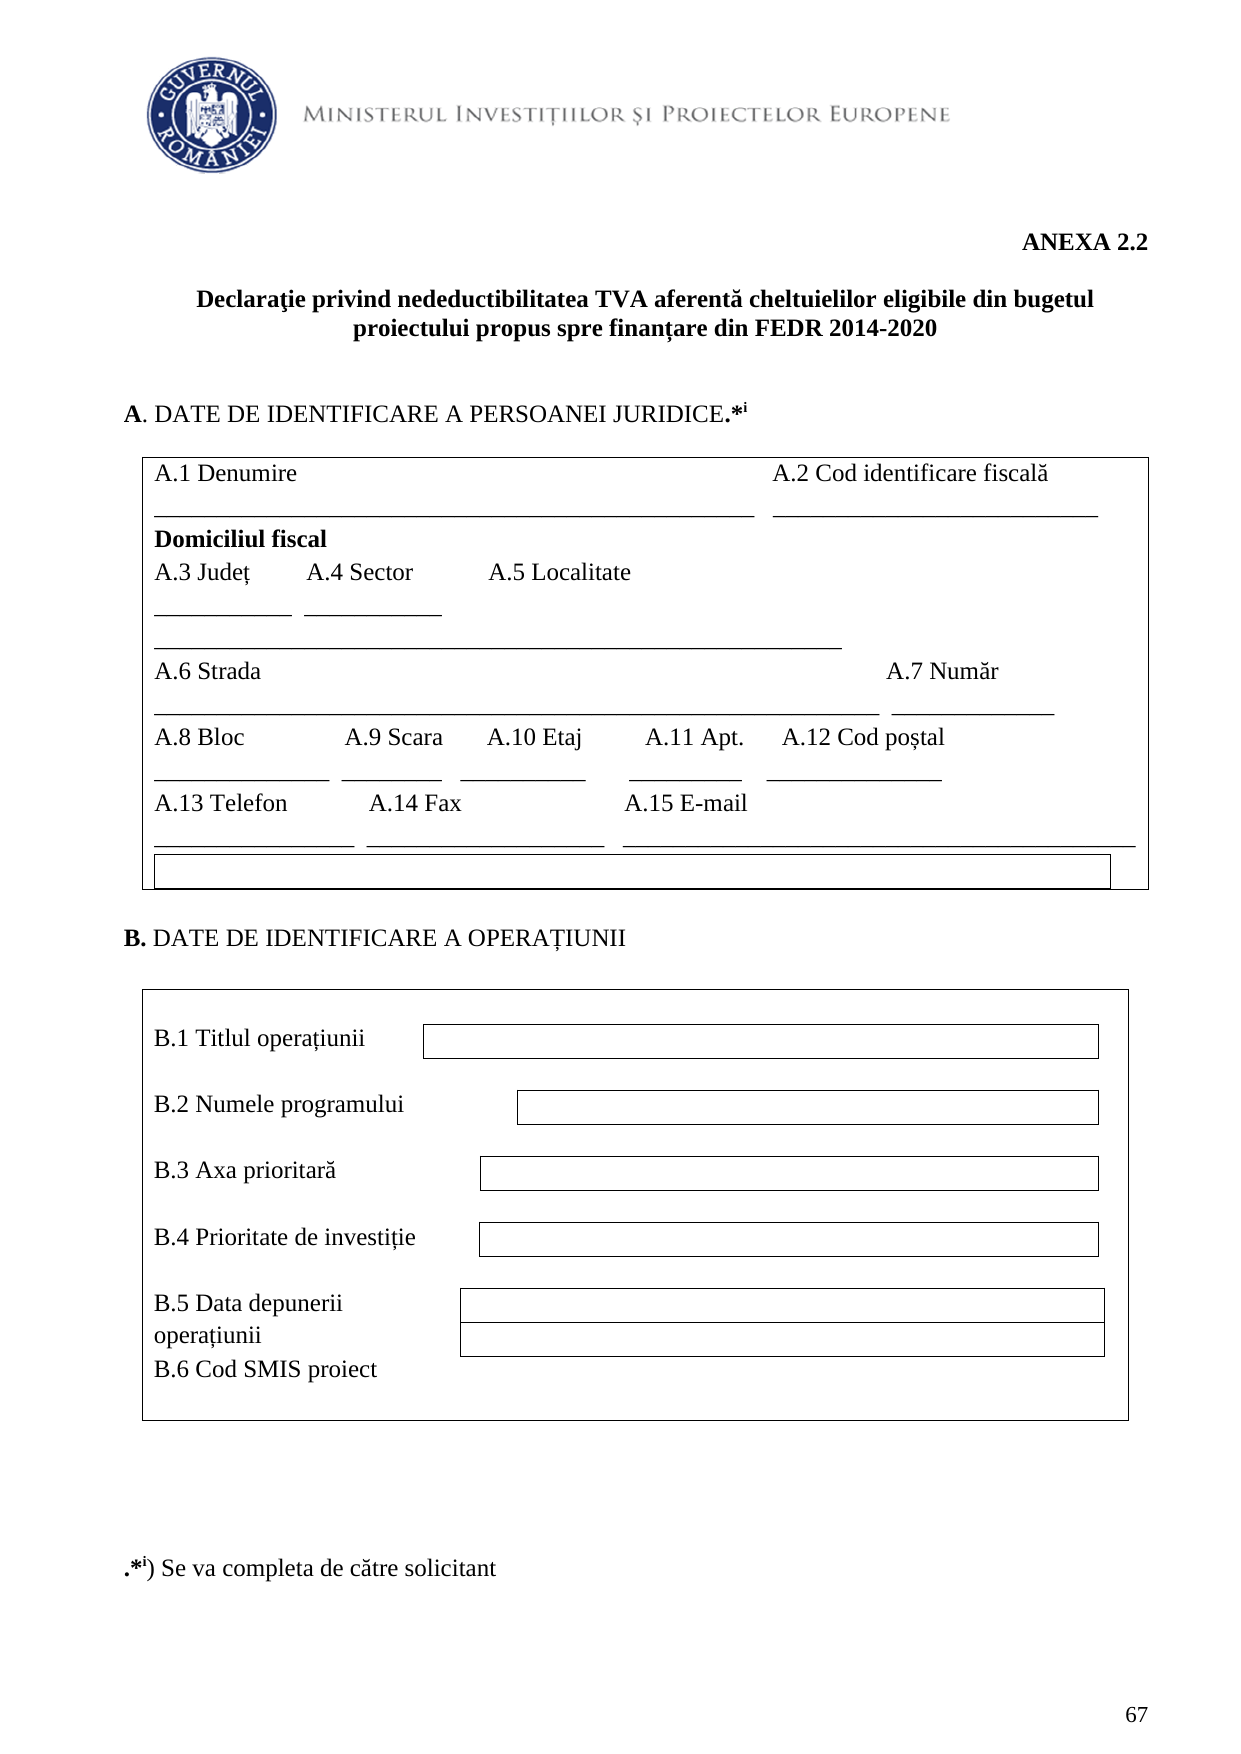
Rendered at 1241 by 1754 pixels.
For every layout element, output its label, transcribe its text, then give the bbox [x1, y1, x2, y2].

picture [142, 52, 1088, 174]
text A. DATE DE IDENTIFICARE A PERSOANEI JURIDICE.*i [123, 399, 1148, 428]
text B. DATE DE IDENTIFICARE A OPERAȚIUNII [123, 923, 1148, 952]
table_header A.1 Denumire A.2 Cod identificare fiscală ________________________________________________ __________________________ Domiciliul fiscal A.3 Județ A.4 Sector A.5 Localitate ___________ ___________ _______________________________________________________ A.6 Strada A.7 Număr __________________________________________________________ _____________ A.8 Bloc A.9 Scara A.10 Etaj A.11 Apt. A.12 Cod poștal ______________ ________ __________ _________ ______________ A.13 Telefon A.14 Fax A.15 E-mail ________________ ___________________ _________________________________________ [143, 458, 1148, 889]
table_header B.1 Titlul operațiunii B.2 Numele programului B.3 Axa prioritară B.4 Prioritate de investiție B.5 Data depunerii operațiunii B.6 Cod SMIS proiect [143, 990, 1128, 1420]
text .*i) Se va completa de către solicitant [123, 1553, 1223, 1582]
text ANEXA 2.2 [142, 227, 1148, 256]
text Declaraţie privind nedeductibilitatea TVA aferentă cheltuielilor eligibile din bugetul proiectului propus spre finanțare din FEDR 2014-2020 [142, 284, 1148, 342]
